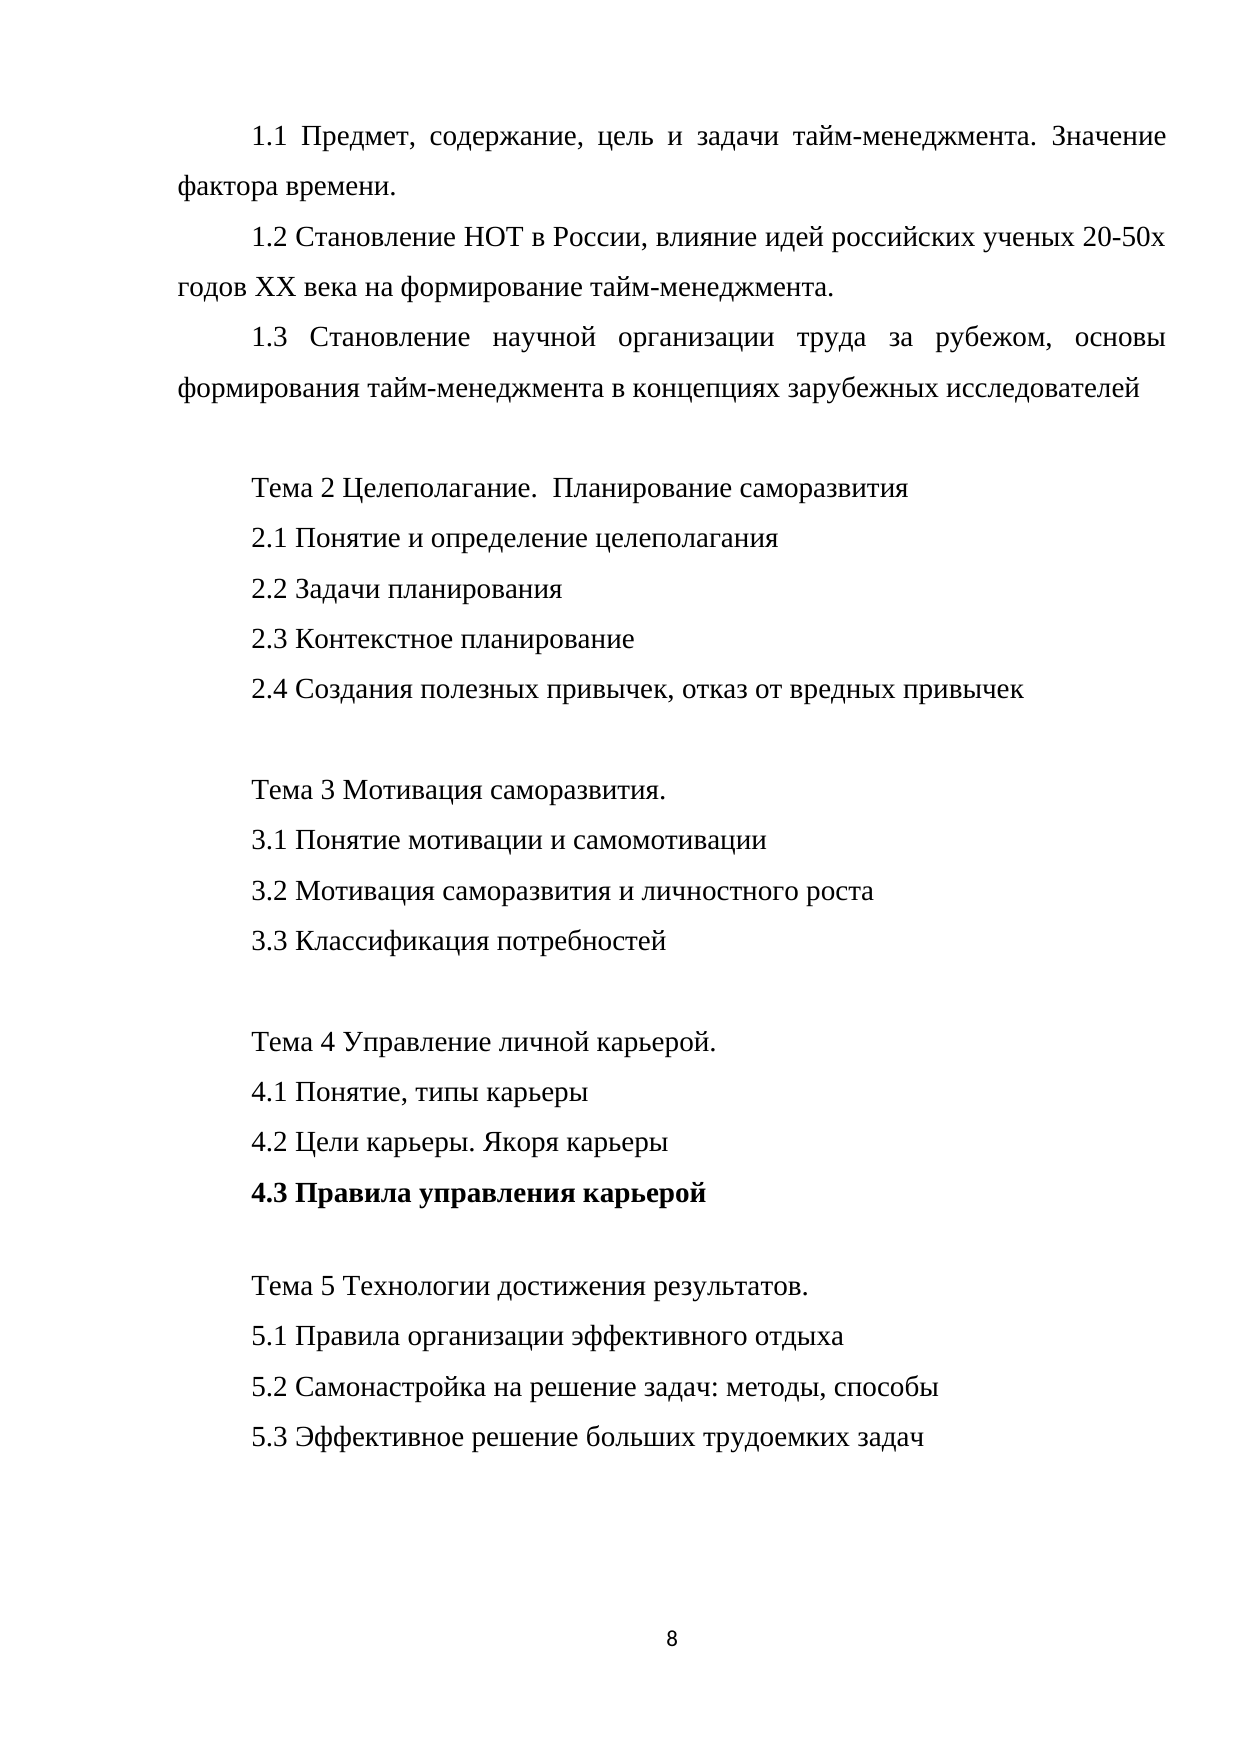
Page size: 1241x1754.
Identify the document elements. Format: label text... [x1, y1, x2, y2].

text 5.1 Правила организации эффективного отдыха [177, 1318, 1167, 1352]
text 3.1 Понятие мотивации и самомотивации [177, 822, 1167, 856]
text 1.2 Становление НОТ в России, влияние идей российских ученых 20-50х годов ХХ века на формирование тайм-менеджмента. [177, 219, 1167, 303]
text 1.1 Предмет, содержание, цель и задачи тайм-менеджмента. Значение фактора времени. [177, 118, 1167, 202]
text 2.2 Задачи планирования [177, 571, 1167, 604]
text 5.3 Эффективное решение больших трудоемких задач [177, 1419, 1167, 1453]
text 2.4 Создания полезных привычек, отказ от вредных привычек [177, 672, 1167, 705]
text 3.3 Классификация потребностей [177, 923, 1167, 957]
text 4.3 Правила управления карьерой [177, 1175, 1167, 1208]
text Тема 2 Целеполагание. Планирование саморазвития [177, 470, 1167, 504]
text Тема 5 Технологии достижения результатов. [177, 1268, 1167, 1302]
text Тема 3 Мотивация саморазвития. [177, 772, 1167, 806]
text Тема 4 Управление личной карьерой. [177, 1024, 1167, 1057]
text 1.3 Становление научной организации труда за рубежом, основы формирования тайм-менеджмента в концепциях зарубежных исследователей [177, 319, 1167, 403]
text 4.1 Понятие, типы карьеры [177, 1074, 1167, 1108]
text 3.2 Мотивация саморазвития и личностного роста [177, 873, 1167, 906]
text 5.2 Самонастройка на решение задач: методы, способы [177, 1369, 1167, 1402]
text 4.2 Цели карьеры. Якоря карьеры [177, 1124, 1167, 1158]
text 2.3 Контекстное планирование [177, 621, 1167, 655]
text 2.1 Понятие и определение целеполагания [177, 521, 1167, 554]
